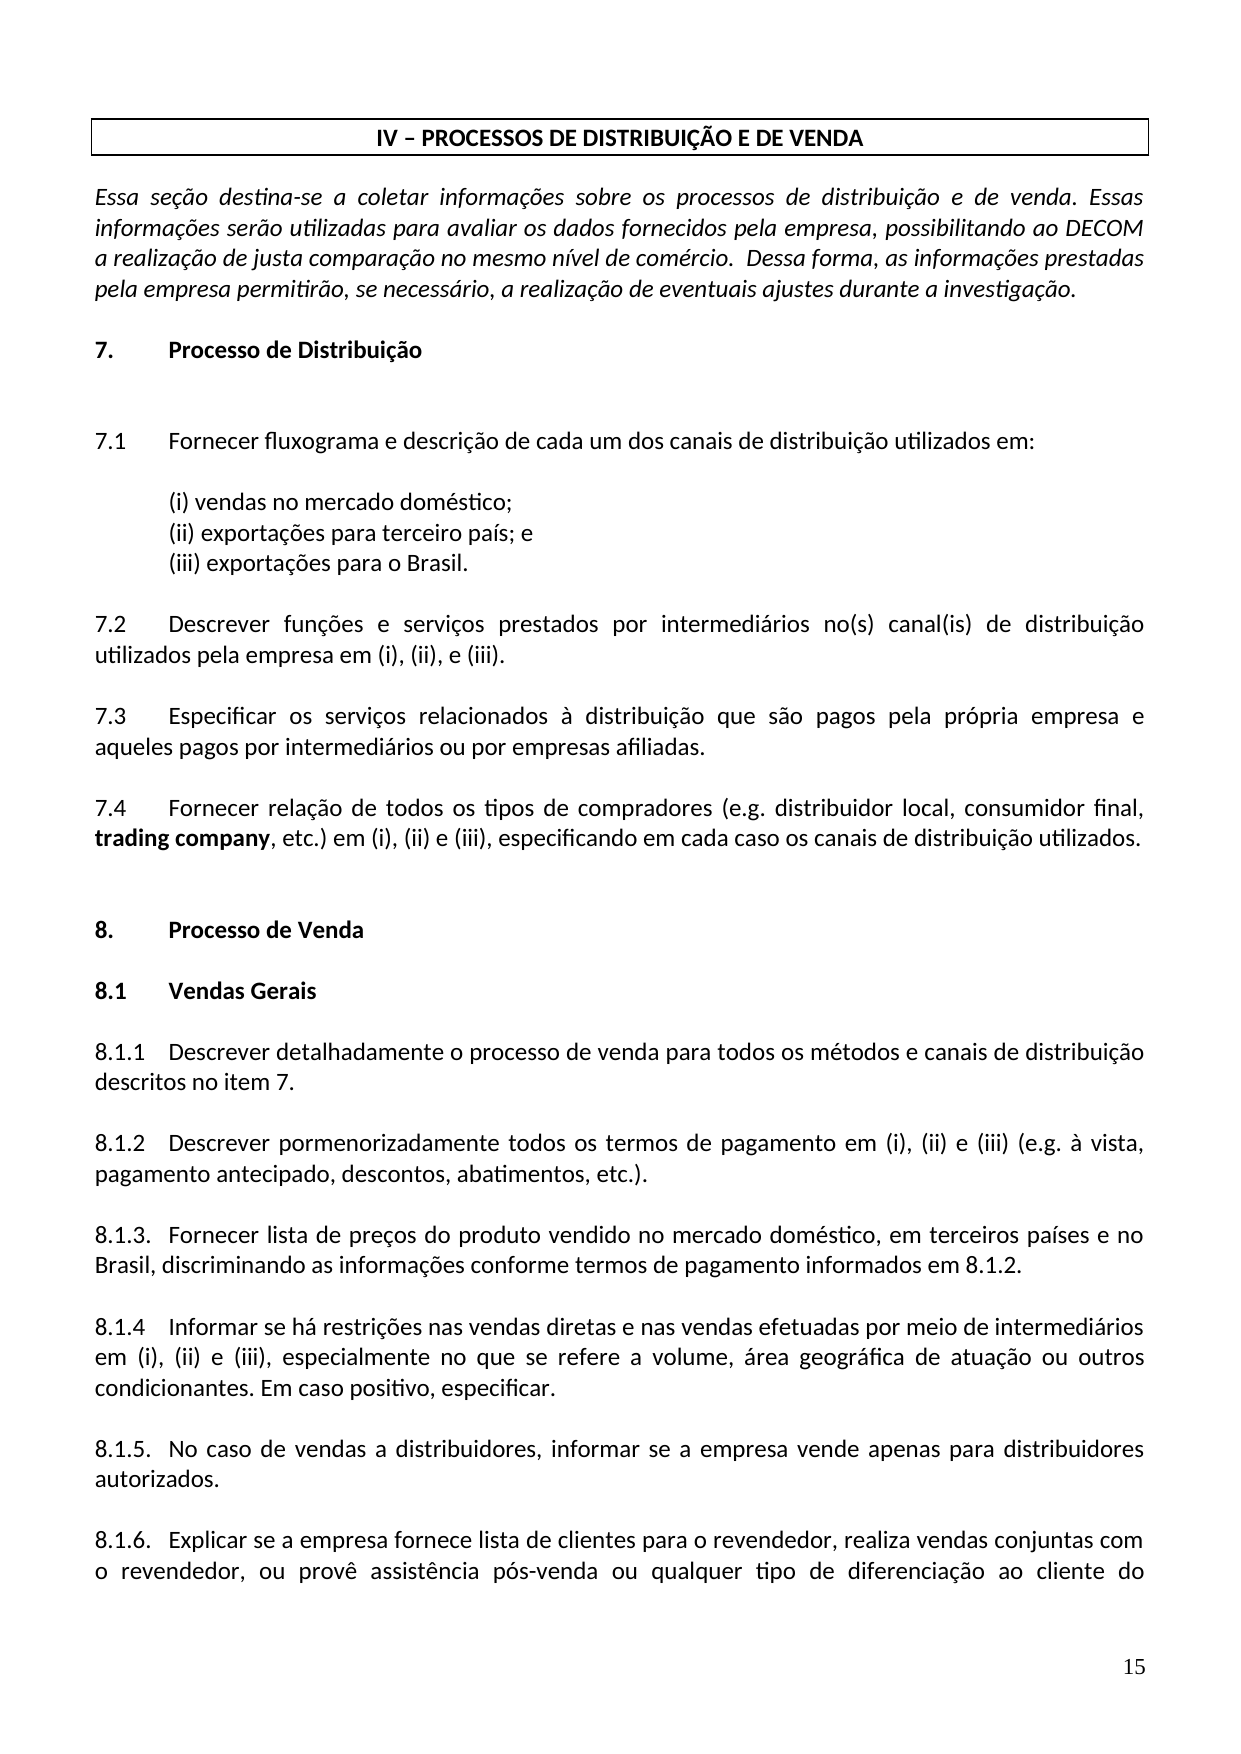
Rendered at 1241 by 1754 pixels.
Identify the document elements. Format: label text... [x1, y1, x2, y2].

text 7.1 Fornecer fluxograma e descrição de cada um dos canais de distribuição utilizados em: [94, 426, 1146, 456]
text (ii) exportações para terceiro país; e [94, 517, 1146, 548]
text 8.1 Vendas Gerais [94, 975, 1146, 1005]
text 8.1.3. Fornecer lista de preços do produto vendido no mercado doméstico, em terceiros países e no Brasil, discriminando as informações conforme termos de pagamento informados em 8.1.2. [94, 1219, 1146, 1280]
subtitle 7. Processo de Distribuição [94, 334, 1146, 364]
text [94, 1524, 1146, 1585]
subtitle 8. Processo de Venda [94, 914, 1146, 944]
text 7.4 Fornecer relação de todos os tipos de compradores (e.g. distribuidor local, consumidor final, trading company, etc.) em (i), (ii) e (iii), especificando em cada caso os canais de distribuição utilizados. [94, 792, 1146, 853]
text Essa seção destina-se a coletar informações sobre os processos de distribuição e de venda. Essas informações serão utilizadas para avaliar os dados fornecidos pela empresa, possibilitando ao DECOM a realização de justa comparação no mesmo nível de comércio. Dessa forma, as informações prestadas pela empresa permitirão, se necessário, a realização de eventuais ajustes durante a investigação. [94, 181, 1146, 303]
text 8.1.4 Informar se há restrições nas vendas diretas e nas vendas efetuadas por meio de intermediários em (i), (ii) e (iii), especialmente no que se refere a volume, área geográfica de atuação ou outros condicionantes. Em caso positivo, especificar. [94, 1311, 1146, 1402]
text (iii) exportações para o Brasil. [94, 548, 1146, 578]
text 8.1.2 Descrever pormenorizadamente todos os termos de pagamento em (i), (ii) e (iii) (e.g. à vista, pagamento antecipado, descontos, abatimentos, etc.). [94, 1127, 1146, 1188]
text (i) vendas no mercado doméstico; [94, 487, 1146, 517]
text 7.3 Especificar os serviços relacionados à distribuição que são pagos pela própria empresa e aqueles pagos por intermediários ou por empresas afiliadas. [94, 700, 1146, 761]
text 7.2 Descrever funções e serviços prestados por intermediários no(s) canal(is) de distribuição utilizados pela empresa em (i), (ii), e (iii). [94, 609, 1146, 670]
text 8.1.5. No caso de vendas a distribuidores, informar se a empresa vende apenas para distribuidores autorizados. [94, 1433, 1146, 1494]
subtitle IV – PROCESSOS DE DISTRIBUIÇÃO E DE VENDA [92, 120, 1148, 154]
text 8.1.1 Descrever detalhadamente o processo de venda para todos os métodos e canais de distribuição descritos no item 7. [94, 1036, 1146, 1097]
